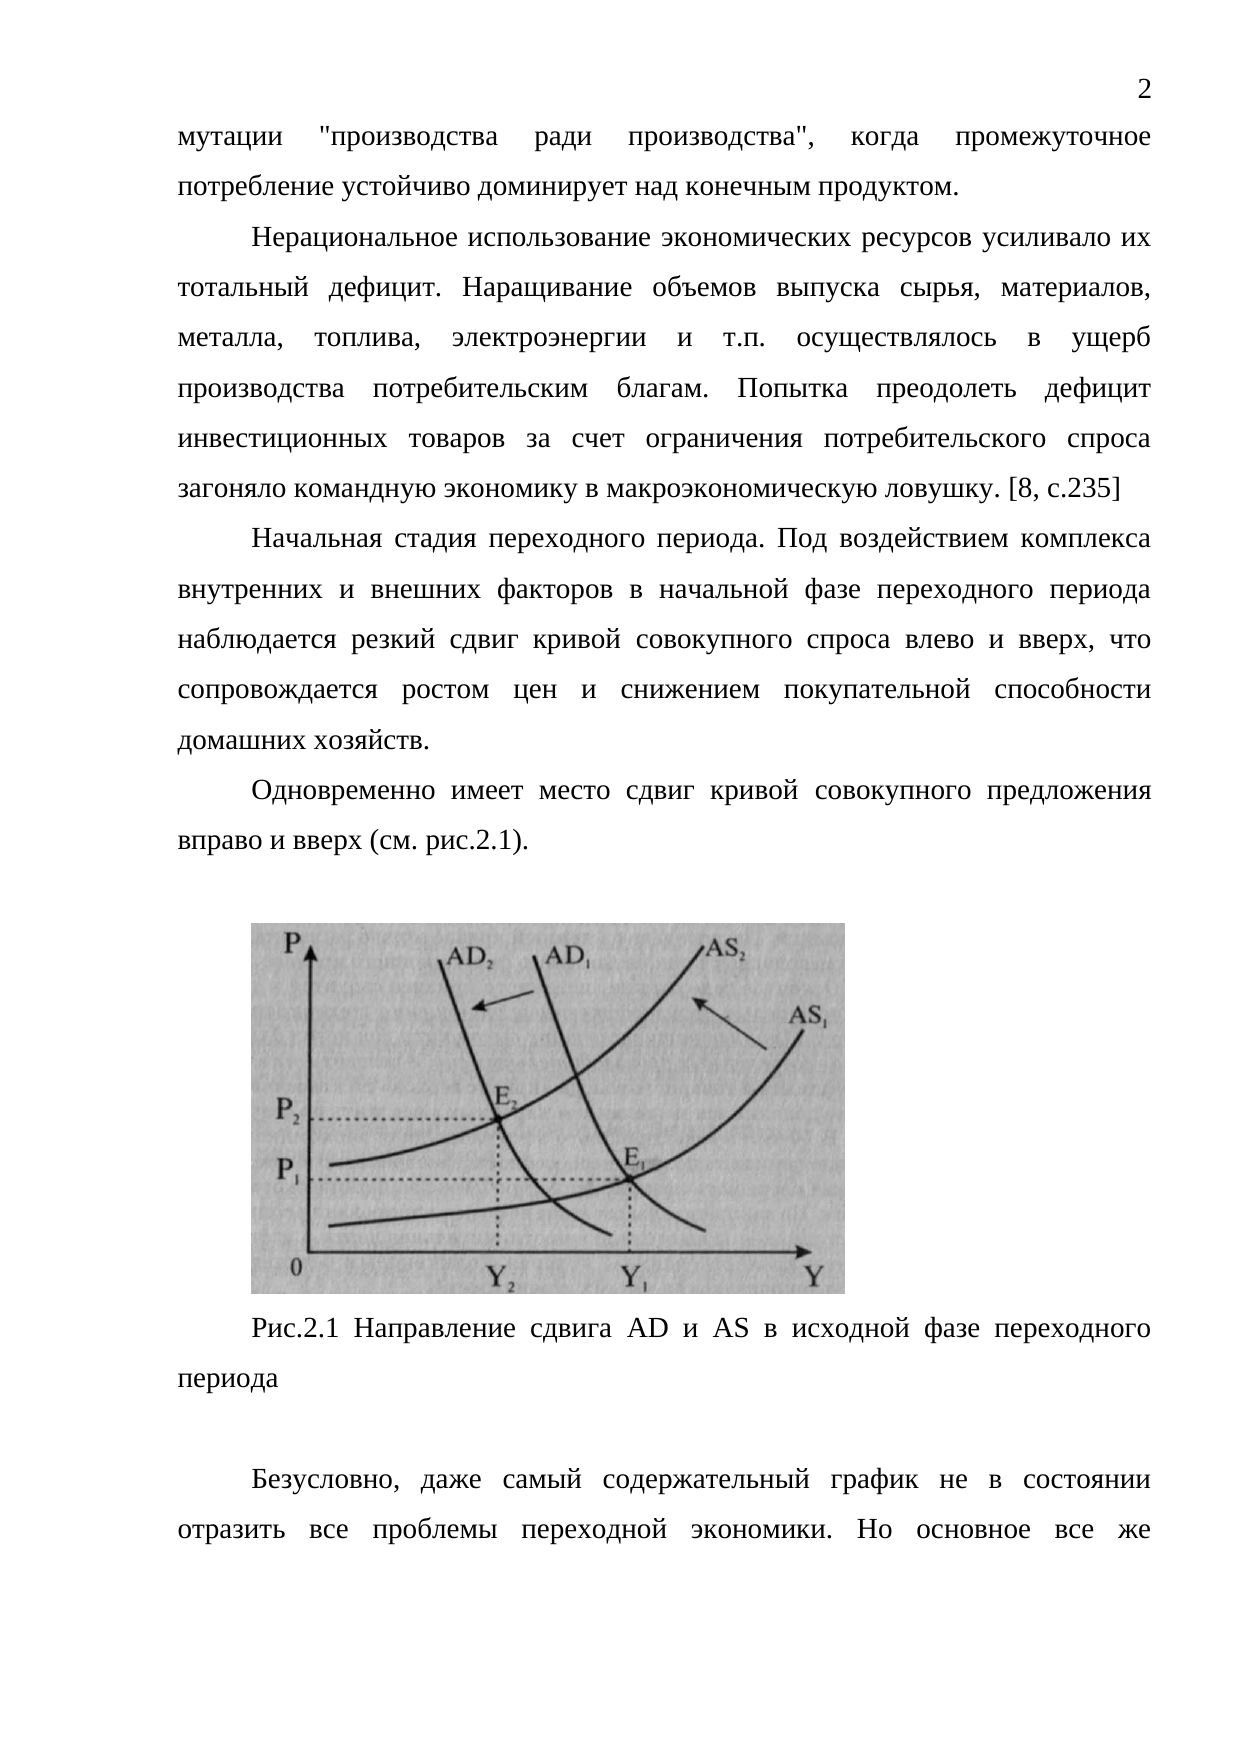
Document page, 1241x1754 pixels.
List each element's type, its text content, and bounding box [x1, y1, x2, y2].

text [177, 118, 1152, 202]
text Рис.2.1 Направление сдвига AD и AS в исходной фазе переходного периода [177, 1310, 1152, 1394]
text Нерациональное использование экономических ресурсов усиливало их тотальный дефицит. Наращивание объемов выпуска сырья, материалов, металла, топлива, электроэнергии и т.п. осуществлялось в ущерб производства потребительским благам. Попытка преодолеть дефицит инвестиционных товаров за счет ограничения потребительского спроса загоняло командную экономику в макроэкономическую ловушку. [8, с.235] [177, 219, 1152, 504]
picture [251, 923, 845, 1294]
text Начальная стадия переходного периода. Под воздействием комплекса внутренних и внешних факторов в начальной фазе переходного периода наблюдается резкий сдвиг кривой совокупного спроса влево и вверх, что сопровождается ростом цен и снижением покупательной способности домашних хозяйств. [177, 521, 1152, 755]
text Одновременно имеет место сдвиг кривой совокупного предложения вправо и вверх (см. рис.2.1). [177, 772, 1152, 856]
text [177, 1461, 1152, 1545]
